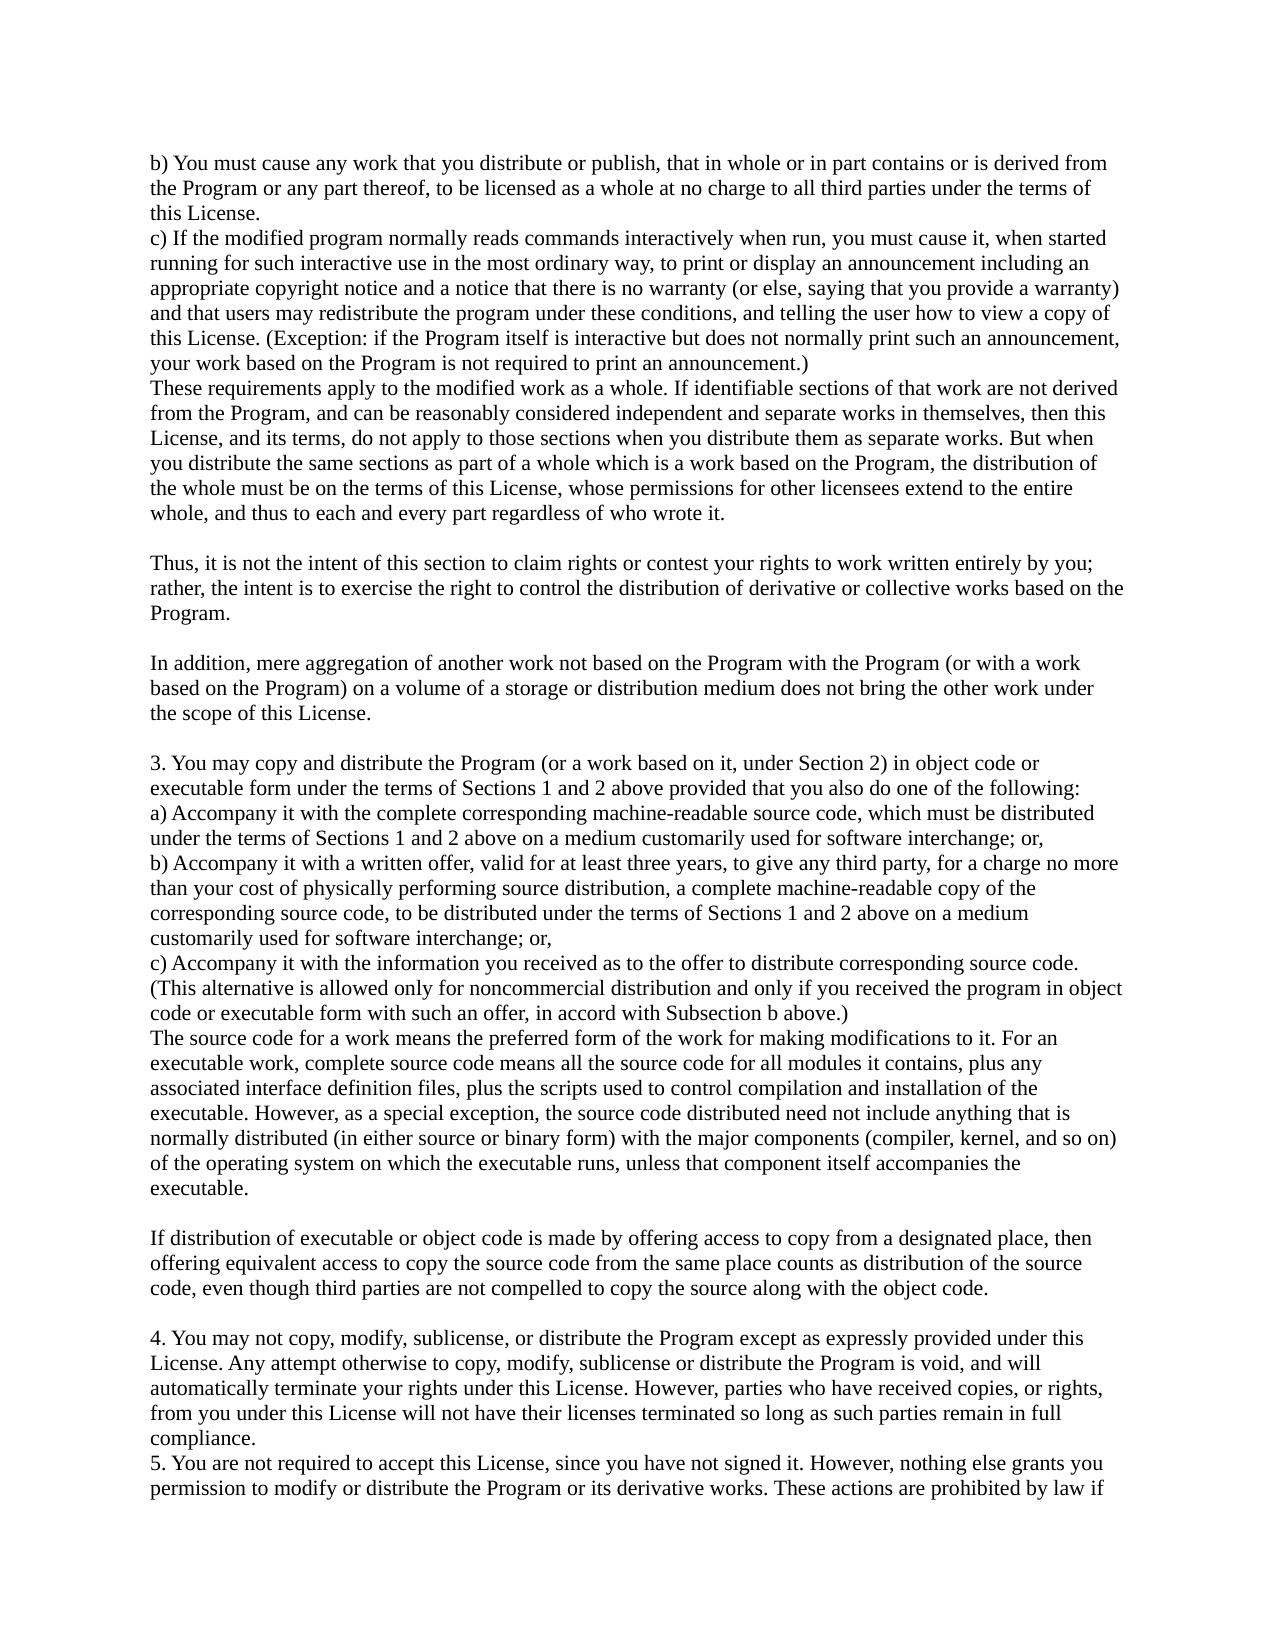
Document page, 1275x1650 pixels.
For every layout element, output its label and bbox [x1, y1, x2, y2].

text [150, 150, 1125, 1500]
